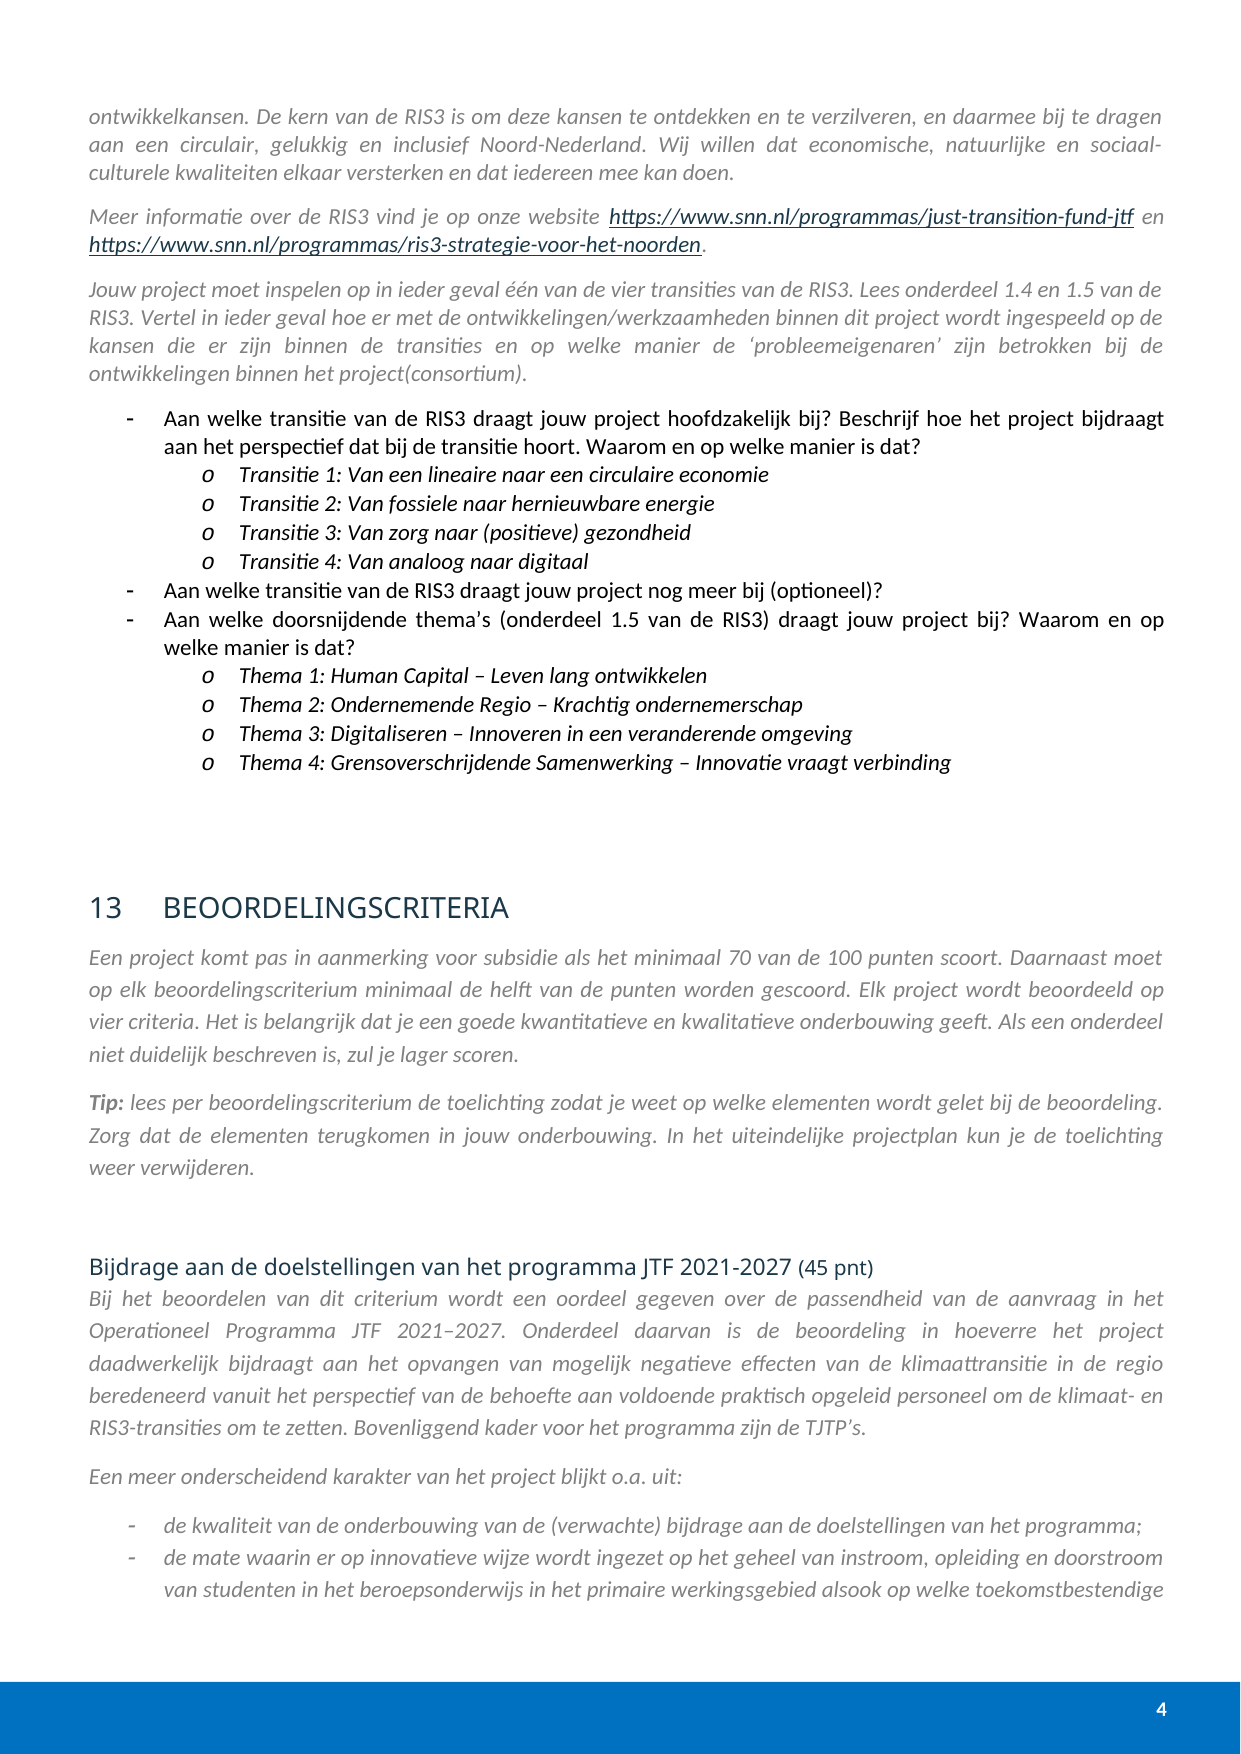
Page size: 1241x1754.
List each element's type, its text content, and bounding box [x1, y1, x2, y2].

list Aan welke transitie van de RIS3 draagt jouw project nog meer bij (optioneel)? [126, 577, 1167, 605]
list Transitie 4: Van analoog naar digitaal [201, 547, 1167, 577]
text Tip: lees per beoordelingscriterium de toelichting zodat je weet op welke elementen wordt gelet bij de beoordeling. Zorg dat de elementen terugkomen in jouw onderbouwing. In het uiteindelijke projectplan kun je de toelichting weer verwijderen. [89, 1088, 1168, 1181]
subtitle 13 Beoordelingscriteria [89, 888, 1167, 927]
list Thema 2: Ondernemende Regio – Krachtig ondernemerschap [201, 690, 1167, 719]
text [89, 102, 1167, 186]
text Bij het beoordelen van dit criterium wordt een oordeel gegeven over de passendheid van de aanvraag in het Operationeel Programma JTF 2021–2027. Onderdeel daarvan is de beoordeling in hoeverre het project daadwerkelijk bijdraagt aan het opvangen van mogelijk negatieve effecten van de klimaattransitie in de regio beredeneerd vanuit het perspectief van de behoefte aan voldoende praktisch opgeleid personeel om de klimaat- en RIS3-transities om te zetten. Bovenliggend kader voor het programma zijn de TJTP’s. [89, 1284, 1168, 1441]
list Thema 1: Human Capital – Leven lang ontwikkelen [201, 661, 1167, 690]
list Transitie 3: Van zorg naar (positieve) gezondheid [201, 518, 1167, 547]
list Thema 4: Grensoverschrijdende Samenwerking – Innovatie vraagt verbinding [201, 748, 1167, 777]
list Transitie 2: Van fossiele naar hernieuwbare energie [201, 489, 1167, 518]
text Jouw project moet inspelen op in ieder geval één van de vier transities van de RIS3. Lees onderdeel 1.4 en 1.5 van de RIS3. Vertel in ieder geval hoe er met de ontwikkelingen/werkzaamheden binnen dit project wordt ingespeeld op de kansen die er zijn binnen de transities en op welke manier de ‘probleemeigenaren’ zijn betrokken bij de ontwikkelingen binnen het project(consortium). [89, 275, 1167, 387]
subtitle Bijdrage aan de doelstellingen van het programma JTF 2021-2027 (45 pnt) [89, 1251, 1167, 1282]
list Transitie 1: Van een lineaire naar een circulaire economie [201, 460, 1167, 489]
text Meer informatie over de RIS3 vind je op onze website https://www.snn.nl/programmas/just-transition-fund-jtf en https://www.snn.nl/programmas/ris3-strategie-voor-het-noorden. [89, 202, 1167, 258]
list Aan welke transitie van de RIS3 draagt jouw project hoofdzakelijk bij? Beschrijf hoe het project bijdraagt aan het perspectief dat bij de transitie hoort. Waarom en op welke manier is dat? [126, 404, 1167, 460]
list Aan welke doorsnijdende thema’s (onderdeel 1.5 van de RIS3) draagt jouw project bij? Waarom en op welke manier is dat? [126, 605, 1167, 661]
text Een project komt pas in aanmerking voor subsidie als het minimaal 70 van de 100 punten scoort. Daarnaast moet op elk beoordelingscriterium minimaal de helft van de punten worden gescoord. Elk project wordt beoordeeld op vier criteria. Het is belangrijk dat je een goede kwantitatieve en kwalitatieve onderbouwing geeft. Als een onderdeel niet duidelijk beschreven is, zul je lager scoren. [89, 943, 1168, 1068]
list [126, 1543, 1168, 1603]
list Thema 3: Digitaliseren – Innoveren in een veranderende omgeving [201, 719, 1167, 748]
list de kwaliteit van de onderbouwing van de (verwachte) bijdrage aan de doelstellingen van het programma; [126, 1511, 1168, 1539]
text Een meer onderscheidend karakter van het project blijkt o.a. uit: [89, 1462, 1168, 1490]
